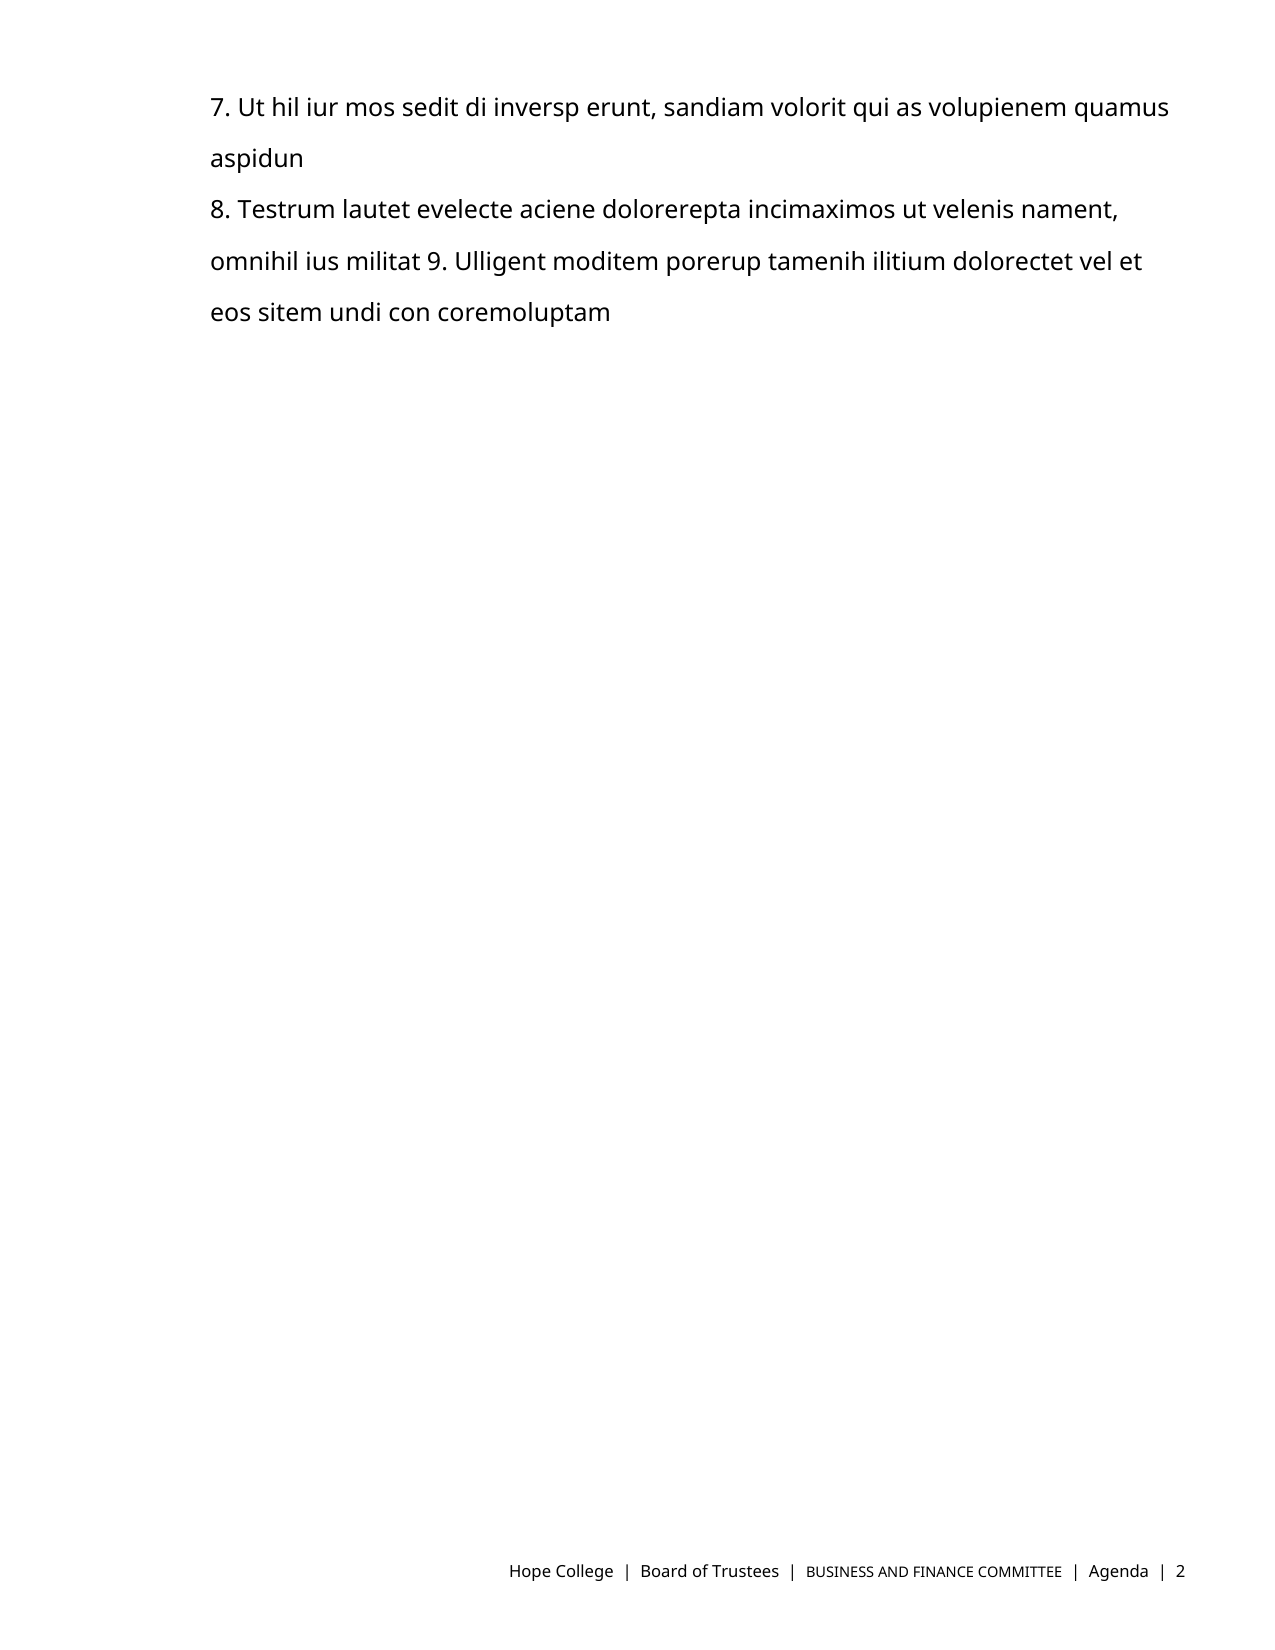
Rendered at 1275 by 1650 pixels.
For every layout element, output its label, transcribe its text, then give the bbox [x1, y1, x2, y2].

text 8. Testrum lautet evelecte aciene dolorerepta incimaximos ut velenis nament, omnihil ius militat 9. Ulligent moditem porerup tamenih ilitium dolorectet vel et eos sitem undi con coremoluptam [210, 192, 1185, 328]
text 7. Ut hil iur mos sedit di inversp erunt, sandiam volorit qui as volupienem quamus aspidun [210, 90, 1185, 175]
